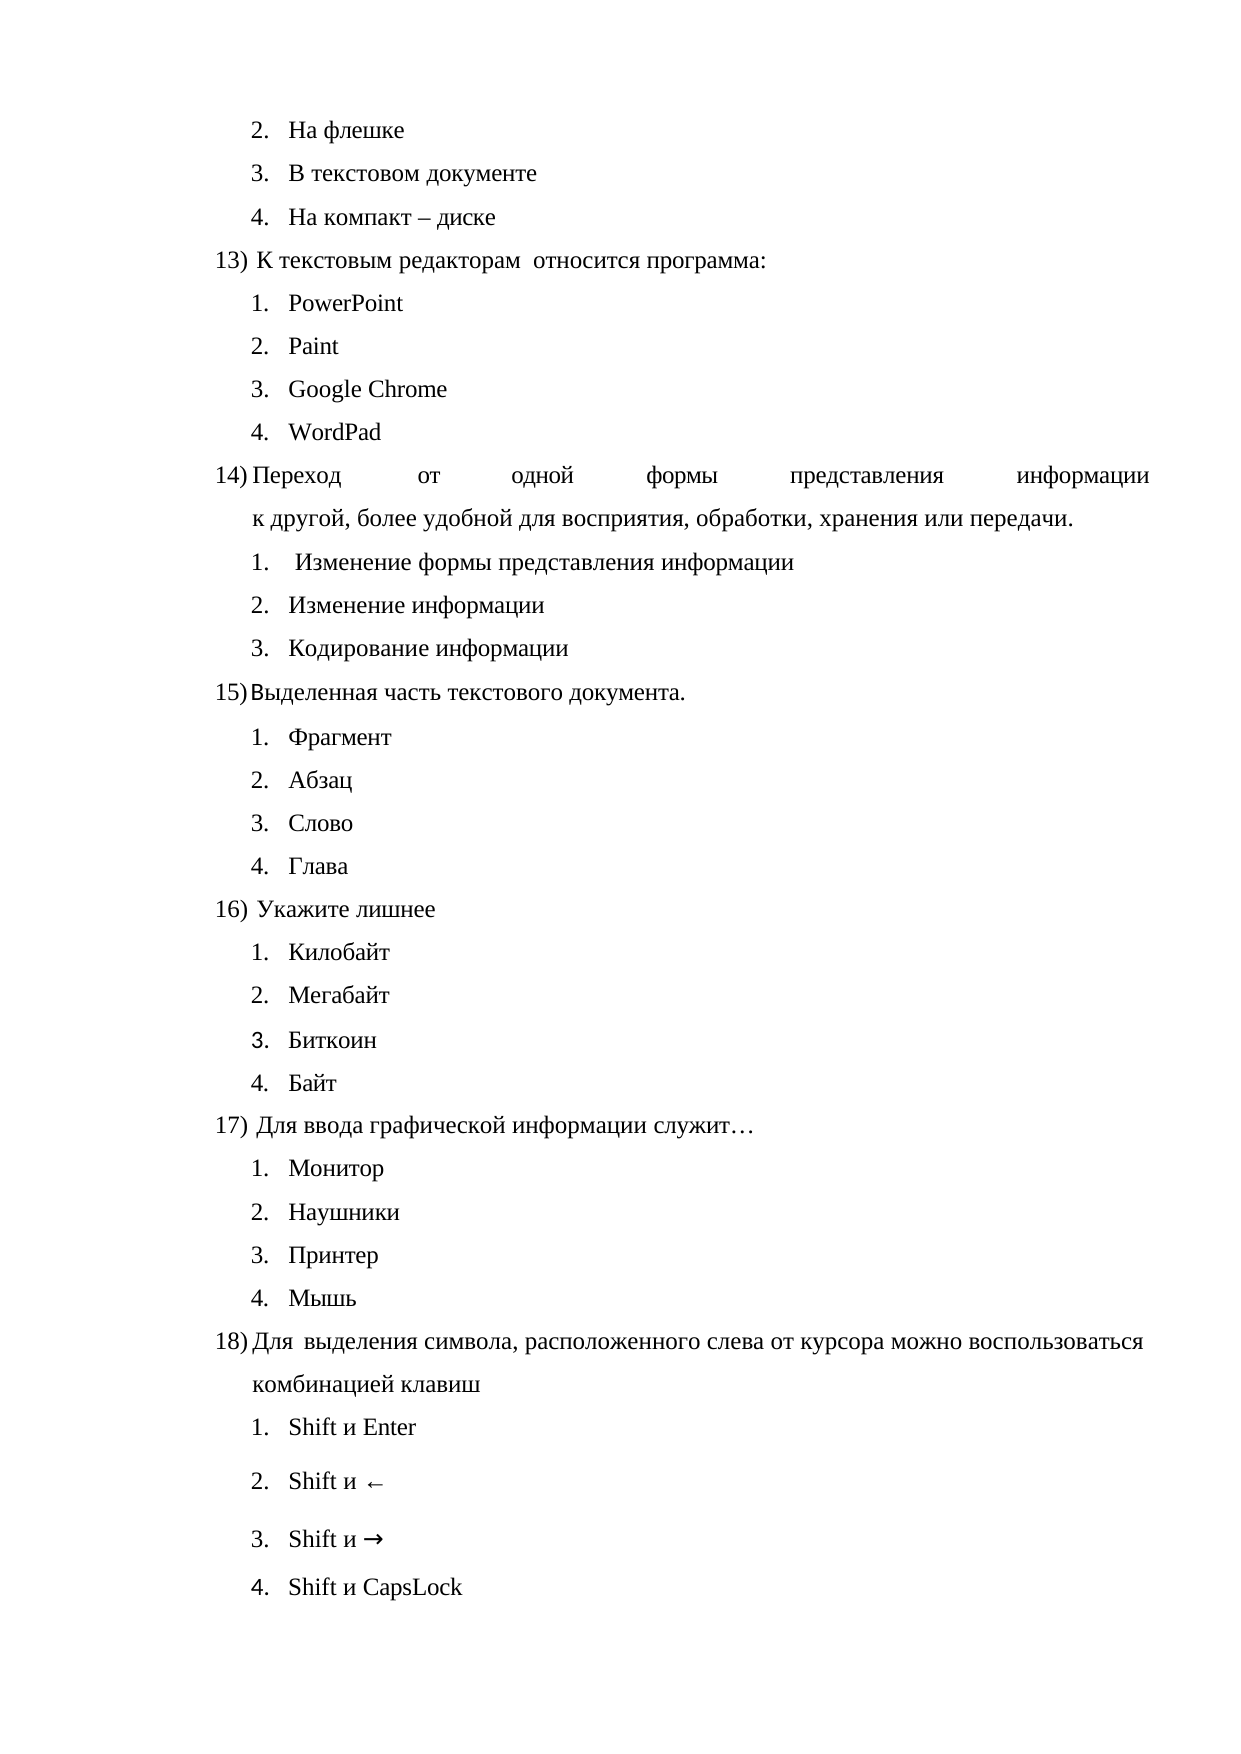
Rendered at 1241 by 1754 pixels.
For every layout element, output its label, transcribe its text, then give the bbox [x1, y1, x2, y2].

list На флешке [251, 115, 1181, 144]
list В текстовом документе [251, 158, 1181, 187]
list Абзац [251, 765, 1181, 794]
list Фрагмент [251, 722, 1181, 751]
list Выделенная часть текстового документа. [214, 676, 1181, 707]
list Shift и CapsLoсk [251, 1571, 1181, 1602]
list Мышь [251, 1283, 1181, 1312]
list Байт [251, 1068, 1181, 1096]
list PowerPoint [251, 288, 1181, 317]
list Shift и ← [251, 1466, 1181, 1495]
list Принтер [251, 1240, 1181, 1269]
list Мегабайт [251, 981, 1181, 1009]
list WordPad [251, 417, 1181, 446]
list Shift и → [251, 1521, 1181, 1555]
list Paint [251, 331, 1181, 359]
list Кодирование информации [251, 633, 1181, 662]
list Для выделения символа, расположенного слева от курсора можно воспользоваться комбинацией клавиш [214, 1326, 1152, 1398]
list Монитор [251, 1153, 1181, 1182]
list Наушники [251, 1197, 1181, 1226]
list Google Chrome [251, 374, 1181, 403]
list Shift и Enter [251, 1413, 1181, 1441]
list Изменение формы представления информации [251, 547, 1181, 576]
list Килобайт [251, 937, 1181, 966]
list Для ввода графической информации служит… [214, 1111, 1181, 1139]
list Укажите лишнее [214, 894, 1181, 923]
list Изменение информации [251, 590, 1181, 619]
list Переход от одной формы представления информации к другой, более удобной для восприятия, обработки, хранения или передачи. [214, 460, 1152, 532]
list Биткоин [251, 1024, 1181, 1054]
list К текстовым редакторам относится программа: [214, 245, 1181, 273]
list Глава [251, 851, 1181, 880]
list Слово [251, 808, 1181, 837]
list На компакт – диске [251, 202, 1181, 231]
